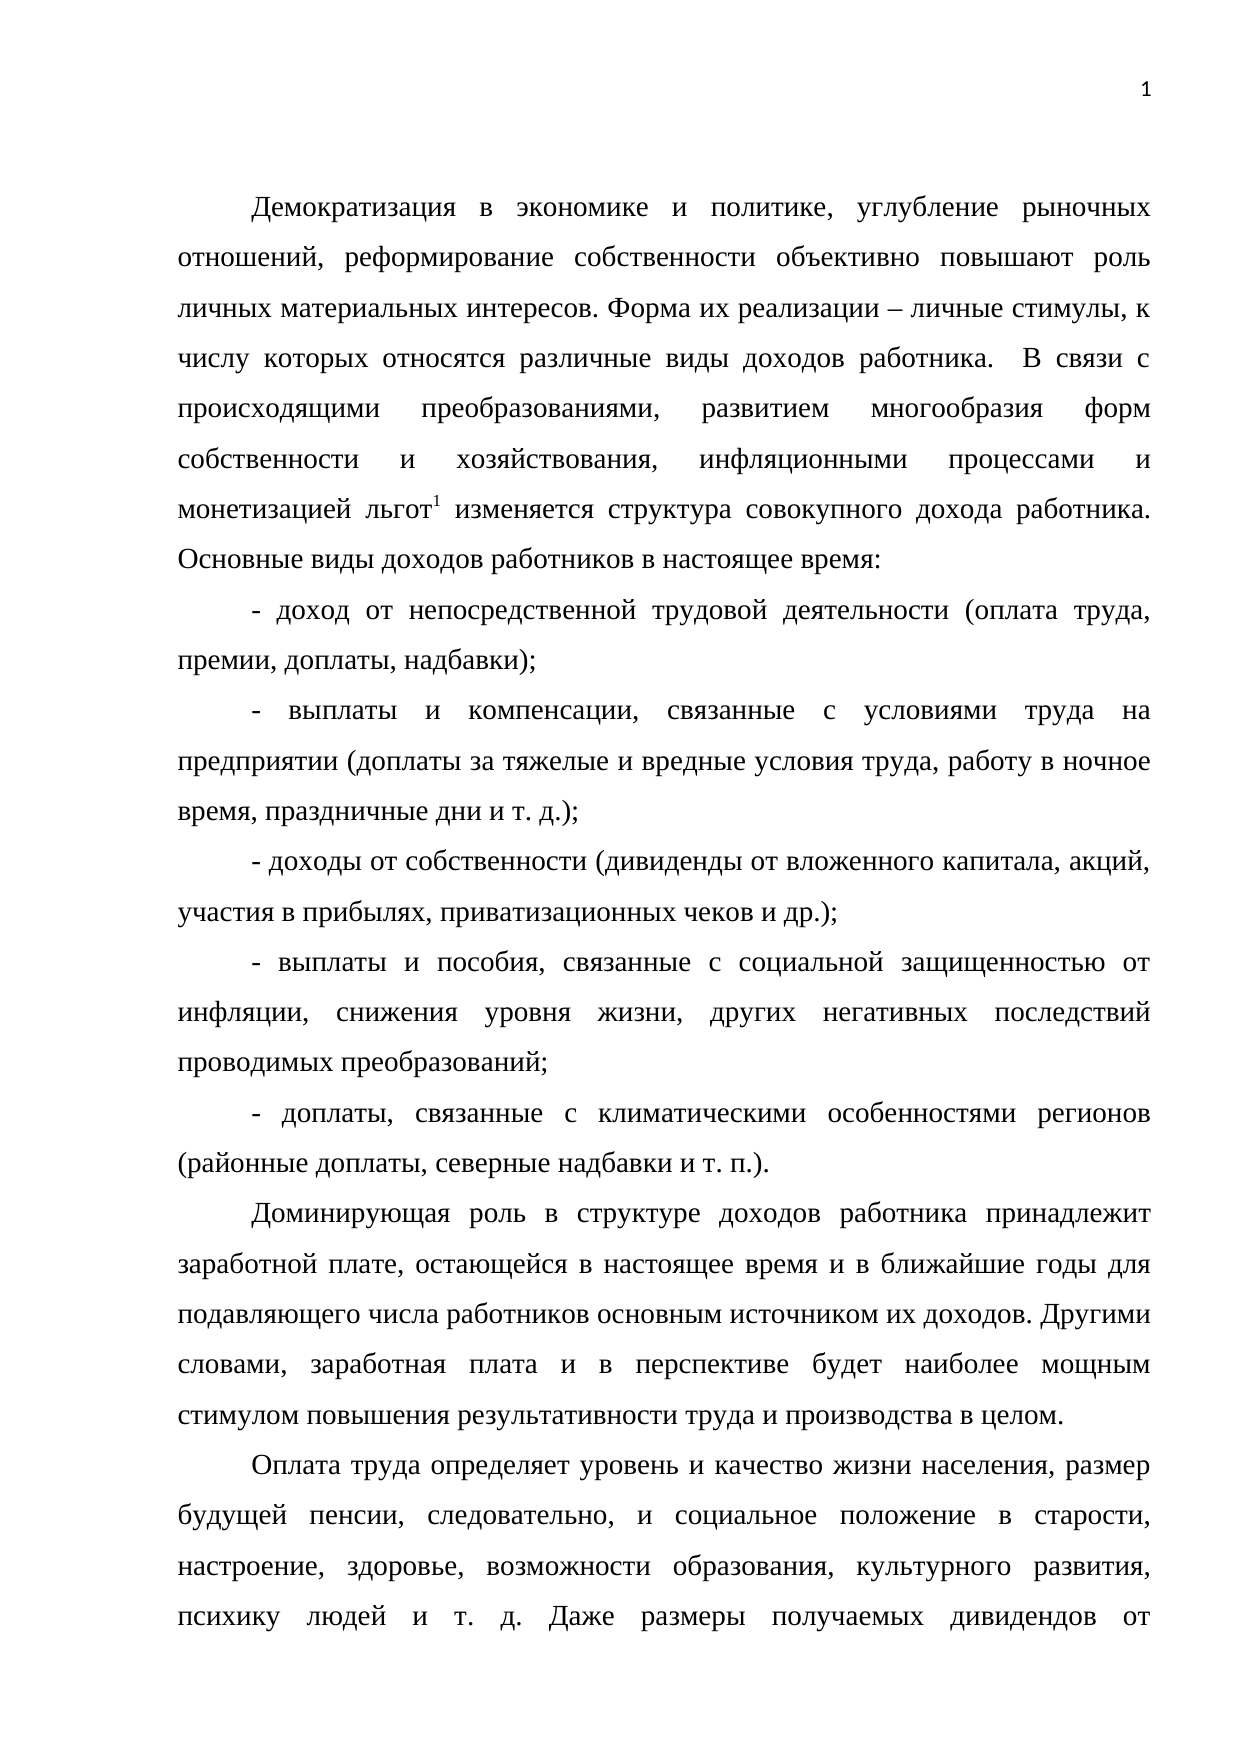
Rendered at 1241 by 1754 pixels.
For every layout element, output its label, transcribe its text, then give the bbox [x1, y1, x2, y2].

list Доминирующая роль в структуре доходов работника принадлежит заработной плате, остающейся в настоящее время и в ближайшие годы для подавляющего числа работников основным источником их доходов. Другими словами, заработная плата и в перспективе будет наиболее мощным стимулом повышения результативности труда и производства в целом. [177, 1196, 1152, 1430]
list - доходы от собственности (дивиденды от вложенного капитала, акций, участия в прибылях, приватизационных чеков и др.); [177, 843, 1152, 927]
list Демократизация в экономике и политике, углубление рыночных отношений, реформирование собственности объективно повышают роль личных материальных интересов. Форма их реализации – личные стимулы, к числу которых относятся различные виды доходов работника. В связи с происходящими преобразованиями, развитием многообразия форм собственности и хозяйствования, инфляционными процессами и монетизацией льгот1 изменяется структура совокупного дохода работника. Основные виды доходов работников в настоящее время: [177, 189, 1152, 575]
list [177, 1447, 1152, 1632]
list - доплаты, связанные с климатическими особенностями регионов (районные доплаты, северные надбавки и т. п.). [177, 1095, 1152, 1179]
list - выплаты и компенсации, связанные с условиями труда на предприятии (доплаты за тяжелые и вредные условия труда, работу в ночное время, праздничные дни и т. д.); [177, 692, 1152, 827]
list - доход от непосредственной трудовой деятельности (оплата труда, премии, доплаты, надбавки); [177, 592, 1152, 676]
list - выплаты и пособия, связанные с социальной защищенностью от инфляции, снижения уровня жизни, других негативных последствий проводимых преобразований; [177, 944, 1152, 1078]
